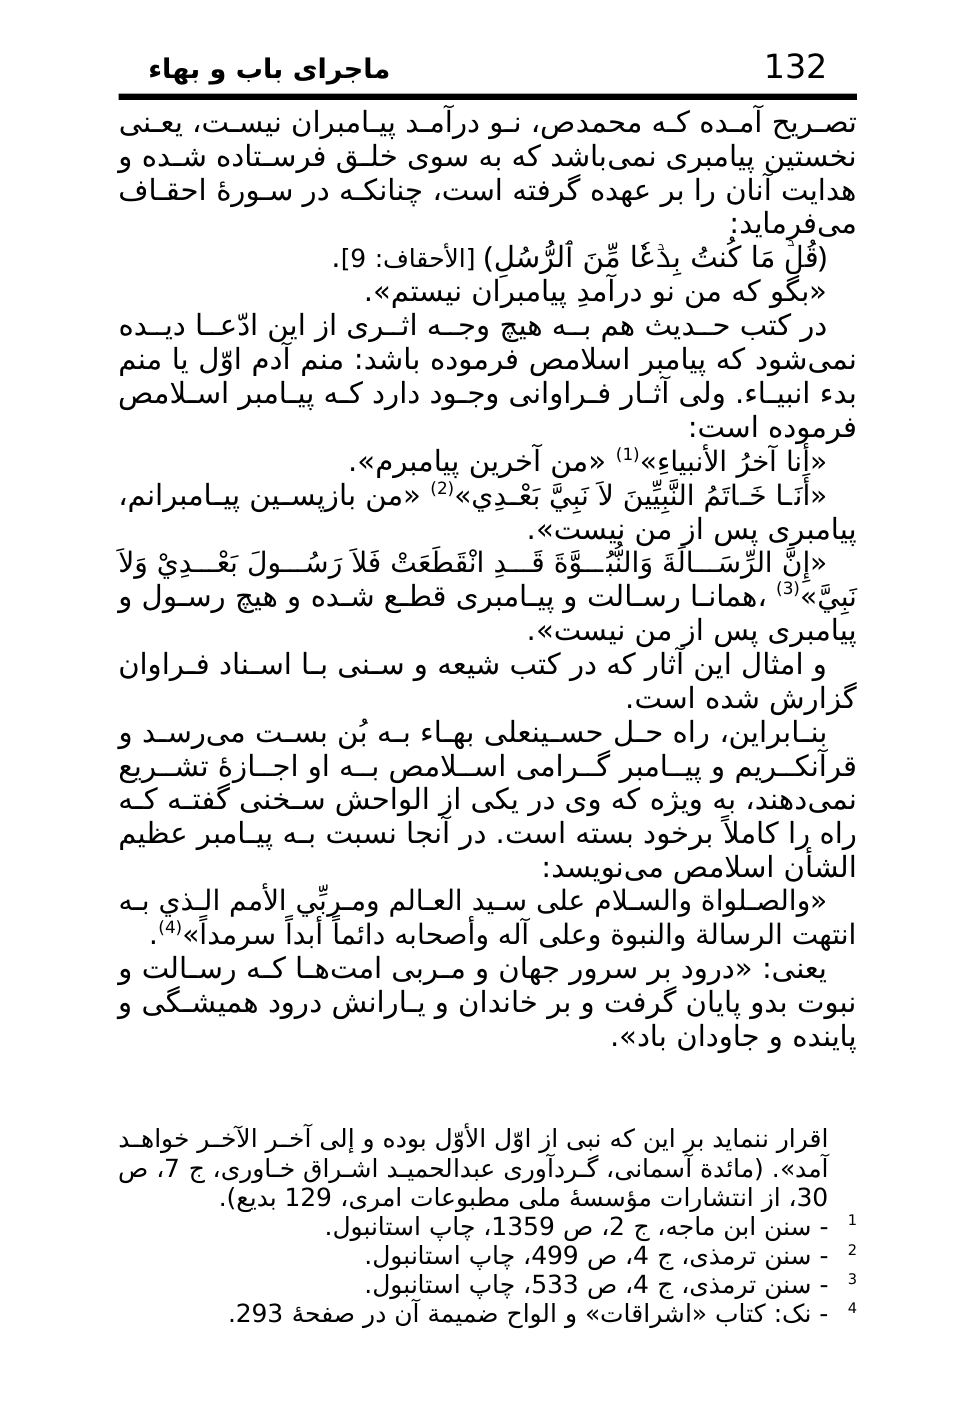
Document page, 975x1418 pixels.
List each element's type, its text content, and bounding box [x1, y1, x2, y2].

text یعنی: «درود بر سرور جهان و مربی امت‌ها که رسالت و نبوت بدو پایان گرفت و بر خاندان و یارانش درود همیشگی و پاینده و جاودان باد». [118, 951, 857, 1053]
text در کتب حدیث هم به هیچ وجه اثری از این ادّعا دیده نمی‌شود که پیامبر اسلامص فرموده باشد: منم آدم اوّل یا منم بدء انبیاء. ولی آثار فراوانی وجود دارد که پیامبر اسلامص فرموده است: [118, 309, 857, 444]
text «أنا آخرُ الأنبياءِ»() «من آخرین پیامبرم». [118, 444, 857, 478]
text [118, 105, 857, 241]
text «إِنَّ الرِّسَالَةَ وَالنُّبُوَّةَ قَدِ انْقَطَعَتْ فَلاَ رَسُولَ بَعْدِيْ وَلاَ نَبِيَّ»() ،همانا رسالت و پیامبری قطع شده و هیچ رسول و پیامبری پس از من نیست». [118, 546, 857, 647]
text ﴿قُلۡ مَا كُنتُ بِدۡعٗا مِّنَ ٱلرُّسُلِ﴾ [الأحقاف: 9]. [118, 241, 857, 275]
text «والصلواة والسلام على سيد العالم ومربِّي الأمم الذي به انتهت الرسالة والنبوة وعلى آله وأصحابه دائماً أبداً سرمداً»(). [118, 885, 857, 951]
text «أَنَا خَاتَمُ النَّبِيِّينَ لاَ نَبِيَّ بَعْدِي»() «من بازپسین پیامبرانم، پیامبری پس از من نیست». [118, 478, 857, 546]
text «بگو که من نو درآمدِ پیامبران نیستم». [118, 275, 857, 309]
text بنابراین، راه حل حسینعلی بهاء به بُن بست می‌رسد و قرآنکریم و پیامبر گرامی اسلامص به او اجازۀ تشریع نمی‌دهند، به ویژه که وی در یکی از الواحش سخنی گفته که راه را کاملاً برخود بسته است. در آنجا نسبت به پیامبر عظیم الشأن اسلامص می‌نویسد: [118, 715, 857, 885]
text و امثال این آثار که در کتب شیعه و سنی با اسناد فراوان گزارش شده است. [118, 647, 857, 715]
